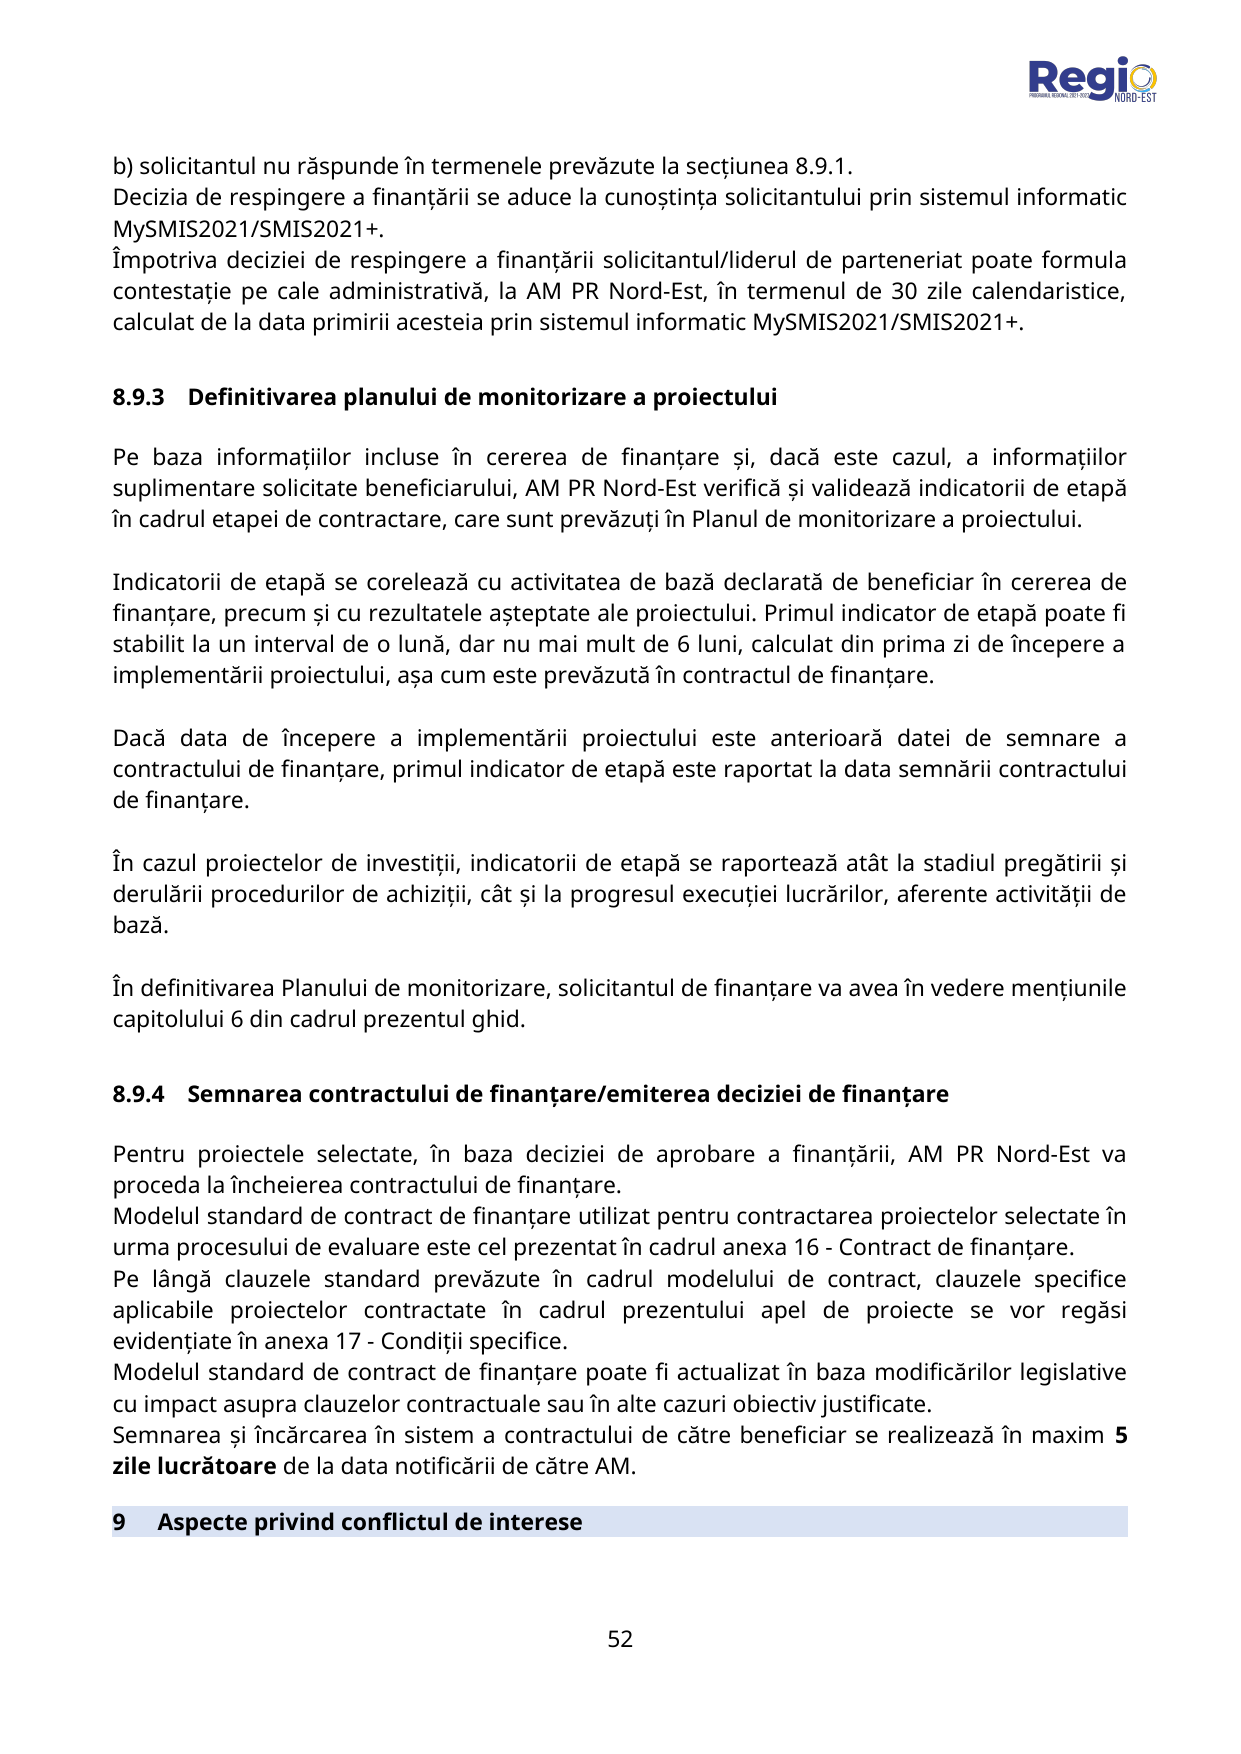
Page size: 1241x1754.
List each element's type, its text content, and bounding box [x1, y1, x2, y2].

list Semnarea contractului de finanțare/emiterea deciziei de finanțare [112, 1078, 1128, 1109]
list Definitivarea planului de monitorizare a proiectului [112, 381, 1128, 412]
text Pe lângă clauzele standard prevăzute în cadrul modelului de contract, clauzele specifice aplicabile proiectelor contractate în cadrul prezentului apel de proiecte se vor regăsi evidențiate în anexa 17 - Condiții specifice. [112, 1262, 1128, 1356]
text În definitivarea Planului de monitorizare, solicitantul de finanțare va avea în vedere mențiunile capitolului 6 din cadrul prezentul ghid. [112, 972, 1128, 1034]
text Modelul standard de contract de finanțare poate fi actualizat în baza modificărilor legislative cu impact asupra clauzelor contractuale sau în alte cazuri obiectiv justificate. [112, 1356, 1128, 1419]
text Împotriva deciziei de respingere a finanțării solicitantul/liderul de parteneriat poate formula contestație pe cale administrativă, la AM PR Nord-Est, în termenul de 30 zile calendaristice, calculat de la data primirii acesteia prin sistemul informatic MySMIS2021/SMIS2021+. [112, 244, 1128, 337]
text Decizia de respingere a finanțării se aduce la cunoștința solicitantului prin sistemul informatic MySMIS2021/SMIS2021+. [112, 181, 1128, 244]
text Indicatorii de etapă se corelează cu activitatea de bază declarată de beneficiar în cererea de finanțare, precum și cu rezultatele așteptate ale proiectului. Primul indicator de etapă poate fi stabilit la un interval de o lună, dar nu mai mult de 6 luni, calculat din prima zi de începere a implementării proiectului, așa cum este prevăzută în contractul de finanțare. [112, 566, 1128, 691]
text Pe baza informațiilor incluse în cererea de finanțare și, dacă este cazul, a informațiilor suplimentare solicitate beneficiarului, AM PR Nord-Est verifică și validează indicatorii de etapă în cadrul etapei de contractare, care sunt prevăzuți în Planul de monitorizare a proiectului. [112, 441, 1128, 534]
subtitle Aspecte privind conflictul de interese [112, 1506, 1128, 1537]
text Dacă data de începere a implementării proiectului este anterioară datei de semnare a contractului de finanțare, primul indicator de etapă este raportat la data semnării contractului de finanțare. [112, 722, 1128, 816]
text b) solicitantul nu răspunde în termenele prevăzute la secțiunea 8.9.1. [112, 150, 1128, 181]
picture [1027, 53, 1160, 105]
text Modelul standard de contract de finanțare utilizat pentru contractarea proiectelor selectate în urma procesului de evaluare este cel prezentat în cadrul anexa 16 - Contract de finanțare. [112, 1200, 1128, 1262]
text În cazul proiectelor de investiții, indicatorii de etapă se raportează atât la stadiul pregătirii și derulării procedurilor de achiziții, cât și la progresul execuției lucrărilor, aferente activității de bază. [112, 847, 1128, 941]
text Pentru proiectele selectate, în baza deciziei de aprobare a finanțării, AM PR Nord-Est va proceda la încheierea contractului de finanțare. [112, 1137, 1128, 1200]
text Semnarea și încărcarea în sistem a contractului de către beneficiar se realizează în maxim 5 zile lucrătoare de la data notificării de către AM. [112, 1419, 1128, 1481]
